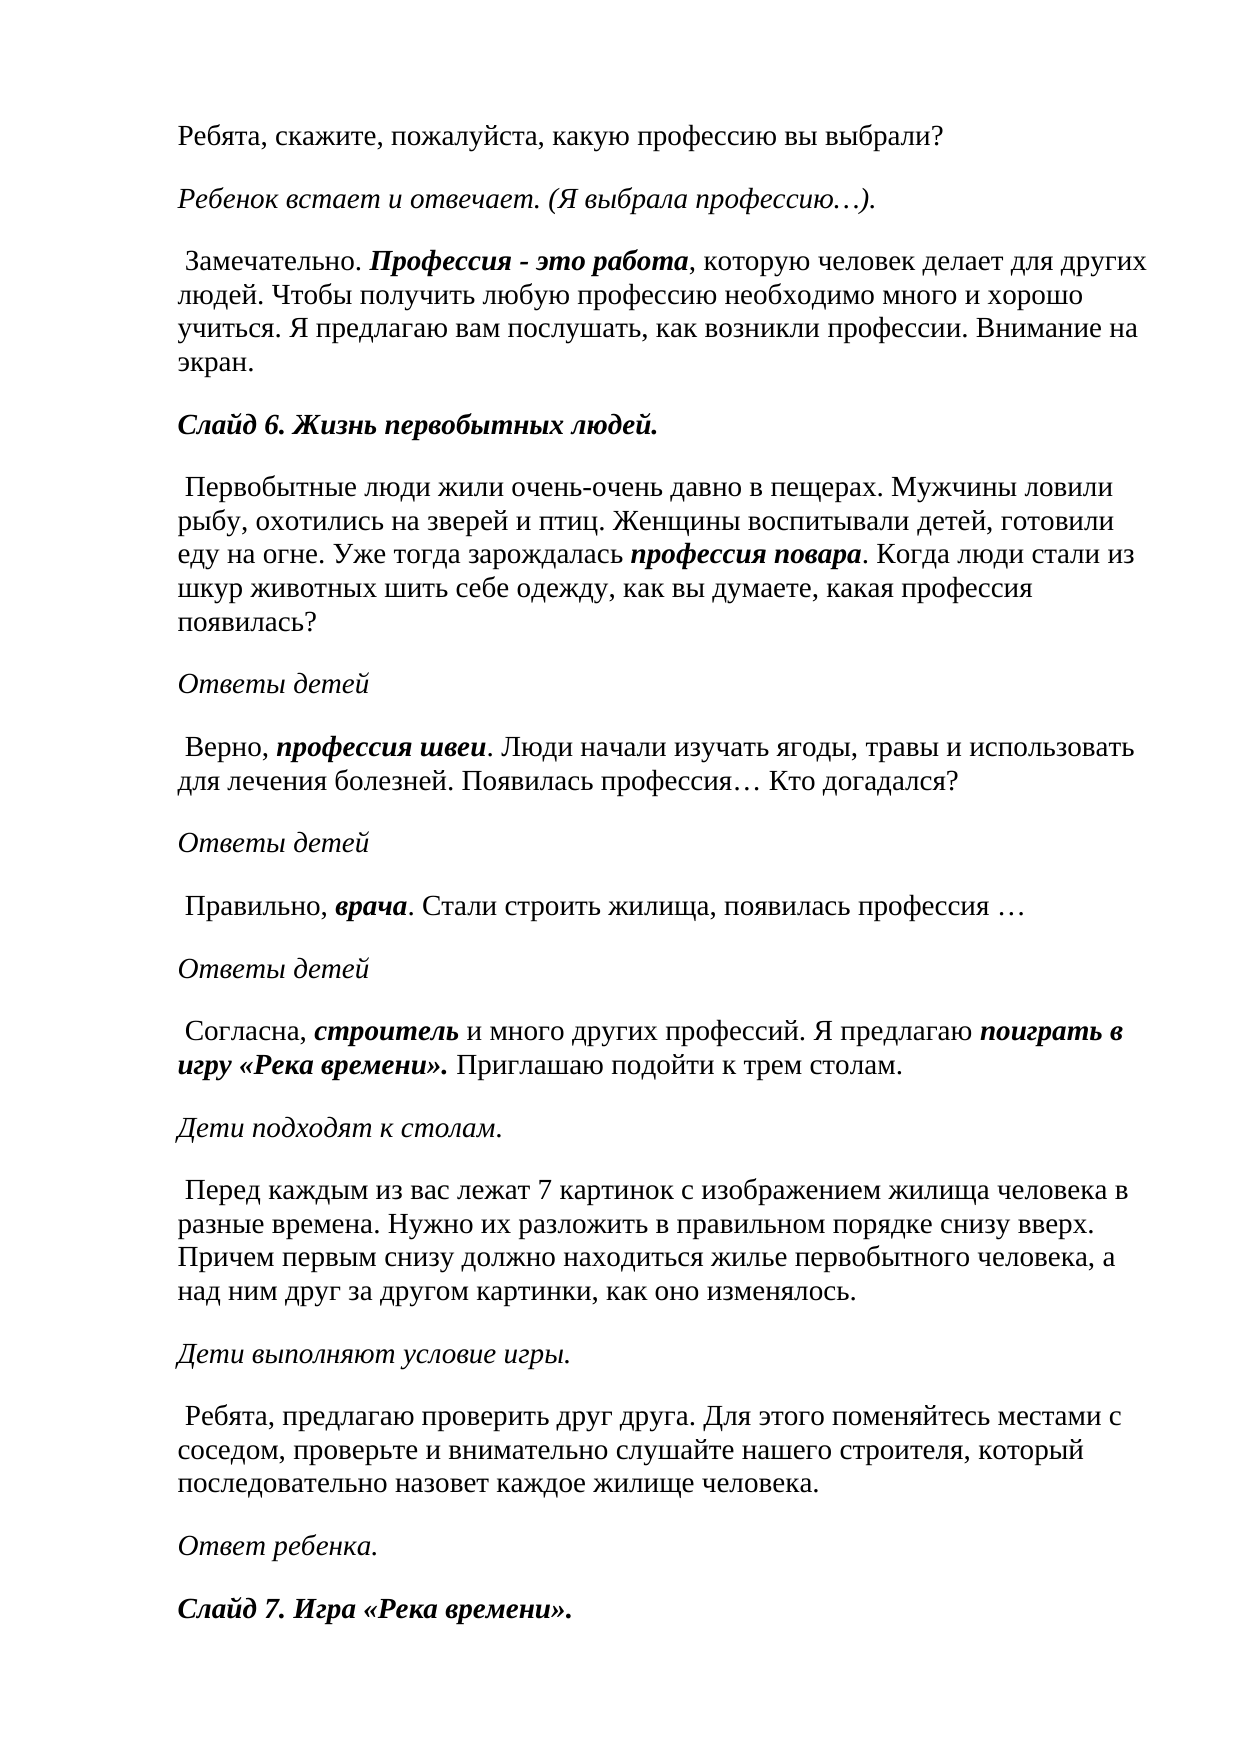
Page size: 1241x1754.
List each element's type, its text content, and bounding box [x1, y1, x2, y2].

text Ответы детей [177, 825, 1152, 859]
text Замечательно. Профессия - это работа, которую человек делает для других людей. Чтобы получить любую профессию необходимо много и хорошо учиться. Я предлагаю вам послушать, как возникли профессии. Внимание на экран. [177, 243, 1152, 378]
text Верно, профессия швеи. Люди начали изучать ягоды, травы и использовать для лечения болезней. Появилась профессия… Кто догадался? [177, 729, 1152, 796]
text Слайд 6. Жизнь первобытных людей. [177, 407, 1152, 440]
text Перед каждым из вас лежат 7 картинок с изображением жилища человека в разные времена. Нужно их разложить в правильном порядке снизу вверх. Причем первым снизу должно находиться жилье первобытного человека, а над ним друг за другом картинки, как оно изменялось. [177, 1172, 1152, 1307]
text Ответы детей [177, 951, 1152, 984]
text Ребята, скажите, пожалуйста, какую профессию вы выбрали? [177, 118, 1152, 152]
text Первобытные люди жили очень-очень давно в пещерах. Мужчины ловили рыбу, охотились на зверей и птиц. Женщины воспитывали детей, готовили еду на огне. Уже тогда зарождалась профессия повара. Когда люди стали из шкур животных шить себе одежду, как вы думаете, какая профессия появилась? [177, 469, 1152, 637]
text Ответы детей [177, 666, 1152, 700]
text Правильно, врача. Стали строить жилища, появилась профессия … [177, 888, 1152, 922]
text Ребята, предлагаю проверить друг друга. Для этого поменяйтесь местами с соседом, проверьте и внимательно слушайте нашего строителя, который последовательно назовет каждое жилище человека. [177, 1398, 1152, 1499]
text Ответ ребенка. [177, 1528, 1152, 1562]
text Дети выполняют условие игры. [177, 1336, 1152, 1369]
text Ребенок встает и отвечает. (Я выбрала профессию…). [177, 181, 1152, 214]
text Согласна, строитель и много других профессий. Я предлагаю поиграть в игру «Река времени». Приглашаю подойти к трем столам. [177, 1013, 1152, 1081]
text Дети подходят к столам. [177, 1110, 1152, 1143]
text Слайд 7. Игра «Река времени». [177, 1591, 1152, 1624]
